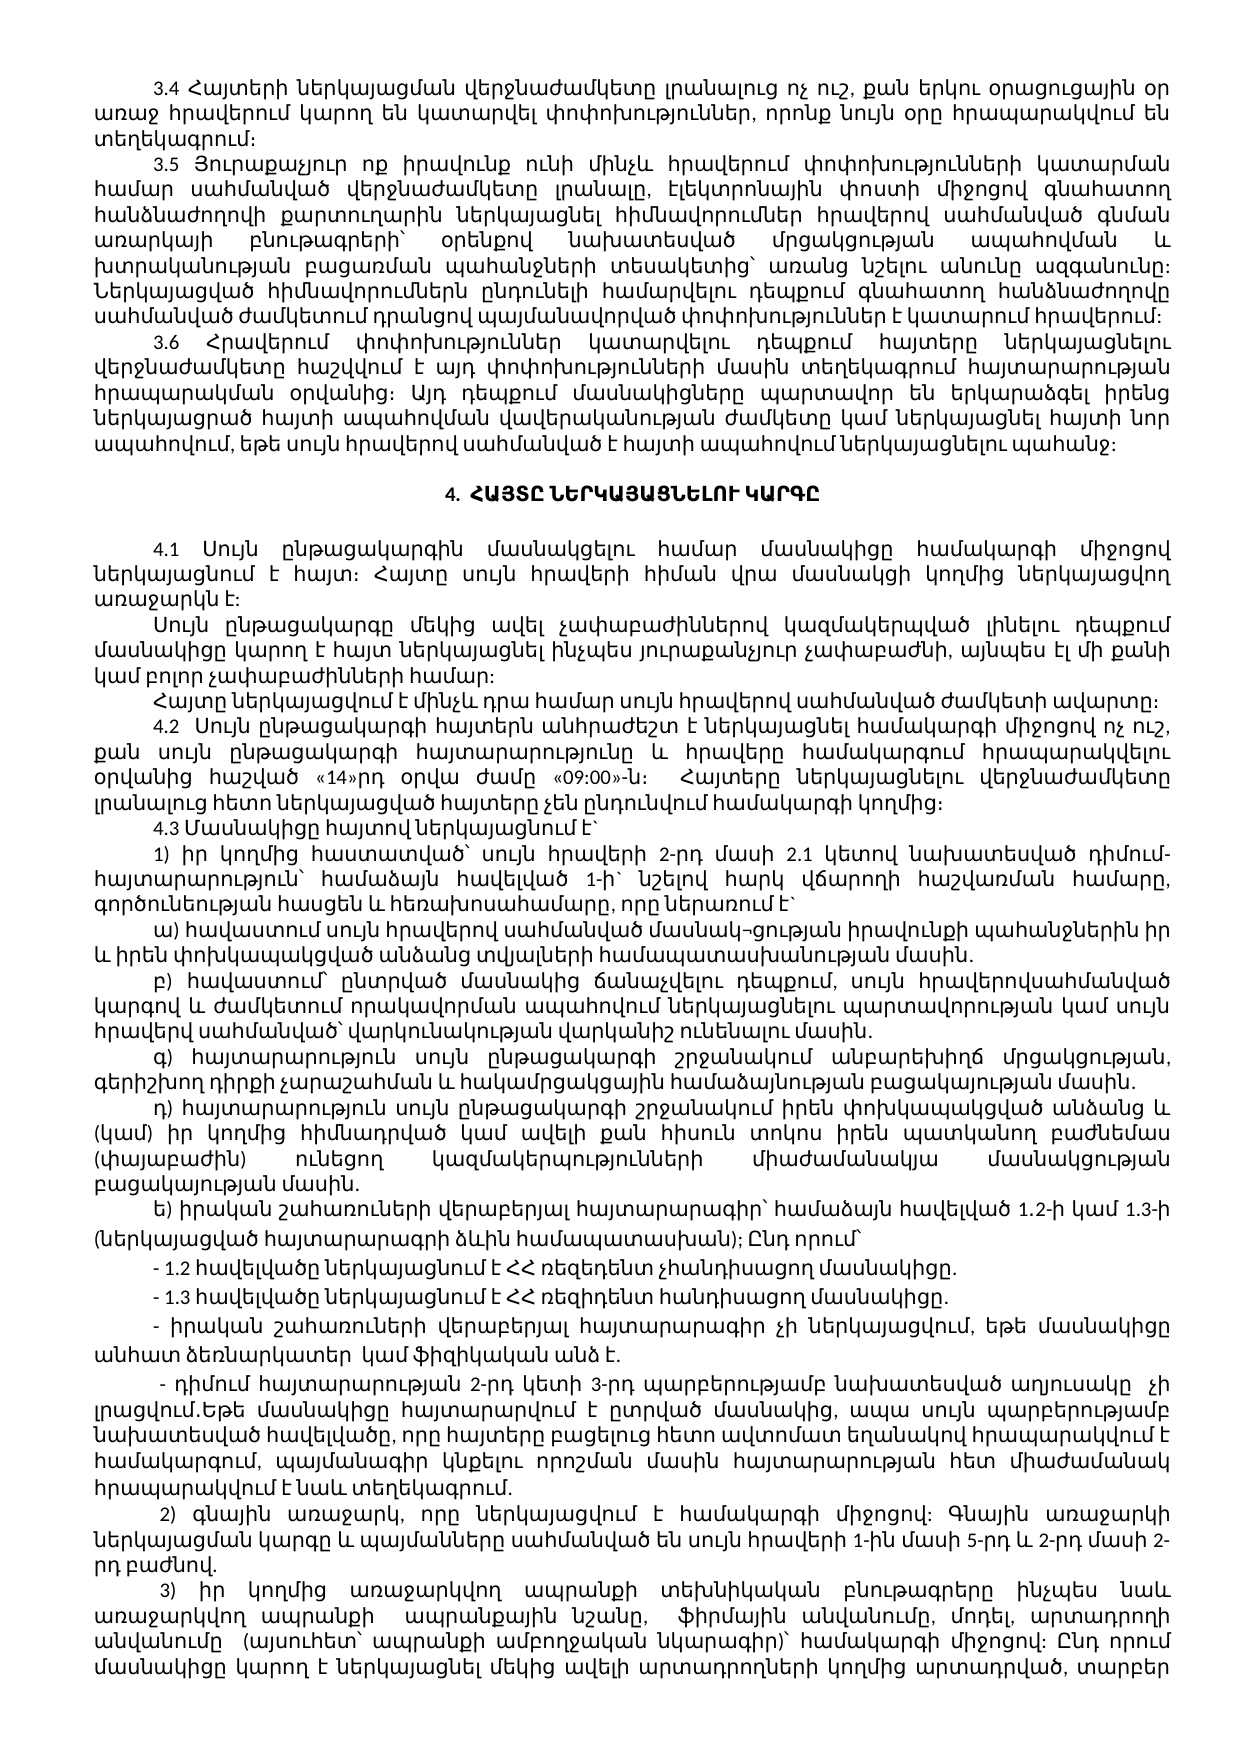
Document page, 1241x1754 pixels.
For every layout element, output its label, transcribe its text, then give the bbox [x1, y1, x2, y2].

text բ) հավաստում՝ ընտրված մասնակից ճանաչվելու դեպքում, սույն հրավերովսահմանված կարգով և ժամկետում որակավորման ապահովում ներկայացնելու պարտավորության կամ սույն հրավերվ սահմանված՝ վարկունակության վարկանիշ ունենալու մասին. [94, 968, 1171, 1044]
text 1) իր կողմից հաստատված՝ սույն հրավերի 2-րդ մասի 2.1 կետով նախատեսված դիմում-հայտարարություն՝ համաձայն հավելված 1-ի` նշելով հարկ վճարողի հաշվառման համարը, գործունեության հասցեն և հեռախոսահամարը, որը ներառում է` [94, 841, 1171, 917]
text 4.2 Սույն ընթացակարգի հայտերն անհրաժեշտ է ներկայացնել համակարգի միջոցով ոչ ուշ, քան սույն ընթացակարգի հայտարարությունը և հրավերը համակարգում հրապարակվելու օրվանից հաշված «14»րդ օրվա ժամը «09:00»-ն։ Հայտերը ներկայացնելու վերջնաժամկետը լրանալուց հետո ներկայացված հայտերը չեն ընդունվում համակարգի կողմից։ [94, 714, 1171, 815]
text - 1.3 հավելվածը ներկայացնում է ՀՀ ռեզիդենտ հանդիսացող մասնակիցը. [94, 1284, 1171, 1309]
text ե) իրական շահառուների վերաբերյալ հայտարարագիր՝ համաձայն հավելված 1․2-ի կամ 1.3-ի (ներկայացված հայտարարագրի ձևին համապատասխան); Ընդ որում՝ [94, 1197, 1171, 1251]
text - իրական շահառուների վերաբերյալ հայտարարագիր չի ներկայացվում, եթե մասնակիցը անհատ ձեռնարկատեր կամ ֆիզիկական անձ է. [94, 1313, 1171, 1368]
text Հայտը ներկայացվում է մինչև դրա համար սույն հրավերով սահմանված ժամկետի ավարտը։ [94, 688, 1171, 714]
text 2) գնային առաջարկ, որը ներկայացվում է համակարգի միջոցով: Գնային առաջարկի ներկայացման կարգը և պայմանները սահմանված են սույն հրավերի 1-ին մասի 5-րդ և 2-րդ մասի 2-րդ բաժնով. [94, 1501, 1171, 1578]
text Սույն ընթացակարգը մեկից ավել չափաբաժիններով կազմակերպված լինելու դեպքում մասնակիցը կարող է հայտ ներկայացնել ինչպես յուրաքանչյուր չափաբաժնի, այնպես էլ մի քանի կամ բոլոր չափաբաժինների համար: [94, 612, 1171, 688]
text - 1.2 հավելվածը ներկայացնում է ՀՀ ռեզեդենտ չհանդիսացող մասնակիցը. [94, 1255, 1171, 1280]
text ա) հավաստում սույն հրավերով սահմանված մասնակ¬ցության իրավունքի պահանջներին իր և իրեն փոխկապակցված անձանց տվյալների համապատասխանության մասին. [94, 917, 1171, 968]
text 3.6 Հրավերում փոփոխություններ կատարվելու դեպքում հայտերը ներկայացնելու վերջնաժամկետը հաշվվում է այդ փոփոխությունների մասին տեղեկագրում հայտարարության հրապարակման օրվանից։ Այդ դեպքում մասնակիցները պարտավոր են երկարաձգել իրենց ներկայացրած հայտի ապահովման վավերականության ժամկետը կամ ներկայացնել հայտի նոր ապահովում, եթե սույն հրավերով սահմանված է հայտի ապահովում ներկայացնելու պահանջ: [94, 329, 1171, 456]
text 4.1 Սույն ընթացակարգին մասնակցելու համար մասնակիցը համակարգի միջոցով ներկայացնում է հայտ։ Հայտը սույն հրավերի հիման վրա մասնակցի կողմից ներկայացվող առաջարկն է: [94, 536, 1171, 612]
text դ) հայտարարություն սույն ընթացակարգի շրջանակում իրեն փոխկապակցված անձանց և (կամ) իր կողմից հիմնադրված կամ ավելի քան հիսուն տոկոս իրեն պատկանող բաժնեմաս (փայաբաժին) ունեցող կազմակերպությունների միաժամանակյա մասնակցության բացակայության մասին. [94, 1095, 1171, 1197]
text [94, 1578, 1171, 1679]
text 4. ՀԱՅՏԸ ՆԵՐԿԱՅԱՑՆԵԼՈՒ ԿԱՐԳԸ [94, 482, 1171, 507]
text 4.3 Մասնակիցը հայտով ներկայացնում է` [94, 815, 1171, 841]
text - դիմում հայտարարության 2-րդ կետի 3-րդ պարբերությամբ նախատեսված աղյուսակը չի լրացվում․Եթե մասնակիցը հայտարարվում է ըտրված մասնակից, ապա սույն պարբերությամբ նախատեսված հավելվածը, որը հայտերը բացելուց հետո ավտոմատ եղանակով հրապարակվում է համակարգում, պայմանագիր կնքելու որոշման մասին հայտարարության հետ միաժամանակ հրապարակվում է նաև տեղեկագրում. [94, 1372, 1171, 1501]
text 3.4 Հայտերի ներկայացման վերջնաժամկետը լրանալուց ոչ ուշ, քան երկու օրացուցային օր առաջ հրավերում կարող են կատարվել փոփոխություններ, որոնք նույն օրը հրապարակվում են տեղեկագրում։ [94, 75, 1171, 151]
text 3.5 Յուրաքաչյուր ոք իրավունք ունի մինչև հրավերում փոփոխությունների կատարման համար սահմանված վերջնաժամկետը լրանալը, էլեկտրոնային փոստի միջոցով գնահատող հանձնաժողովի քարտուղարին ներկայացնել հիմնավորումներ հրավերով սահմանված գնման առարկայի բնութագրերի՝ օրենքով նախատեսված մրցակցության ապահովման և խտրականության բացառման պահանջների տեսակետից՝ առանց նշելու անունը ազգանունը: Ներկայացված հիմնավորումներն ընդունելի համարվելու դեպքում գնահատող հանձնաժողովը սահմանված ժամկետում դրանցով պայմանավորված փոփոխություններ է կատարում հրավերում: [94, 151, 1171, 329]
text գ) հայտարարություն սույն ընթացակարգի շրջանակում անբարեխիղճ մրցակցության, գերիշխող դիրքի չարաշահման և հակամրցակցային համաձայնության բացակայության մասին. [94, 1044, 1171, 1095]
